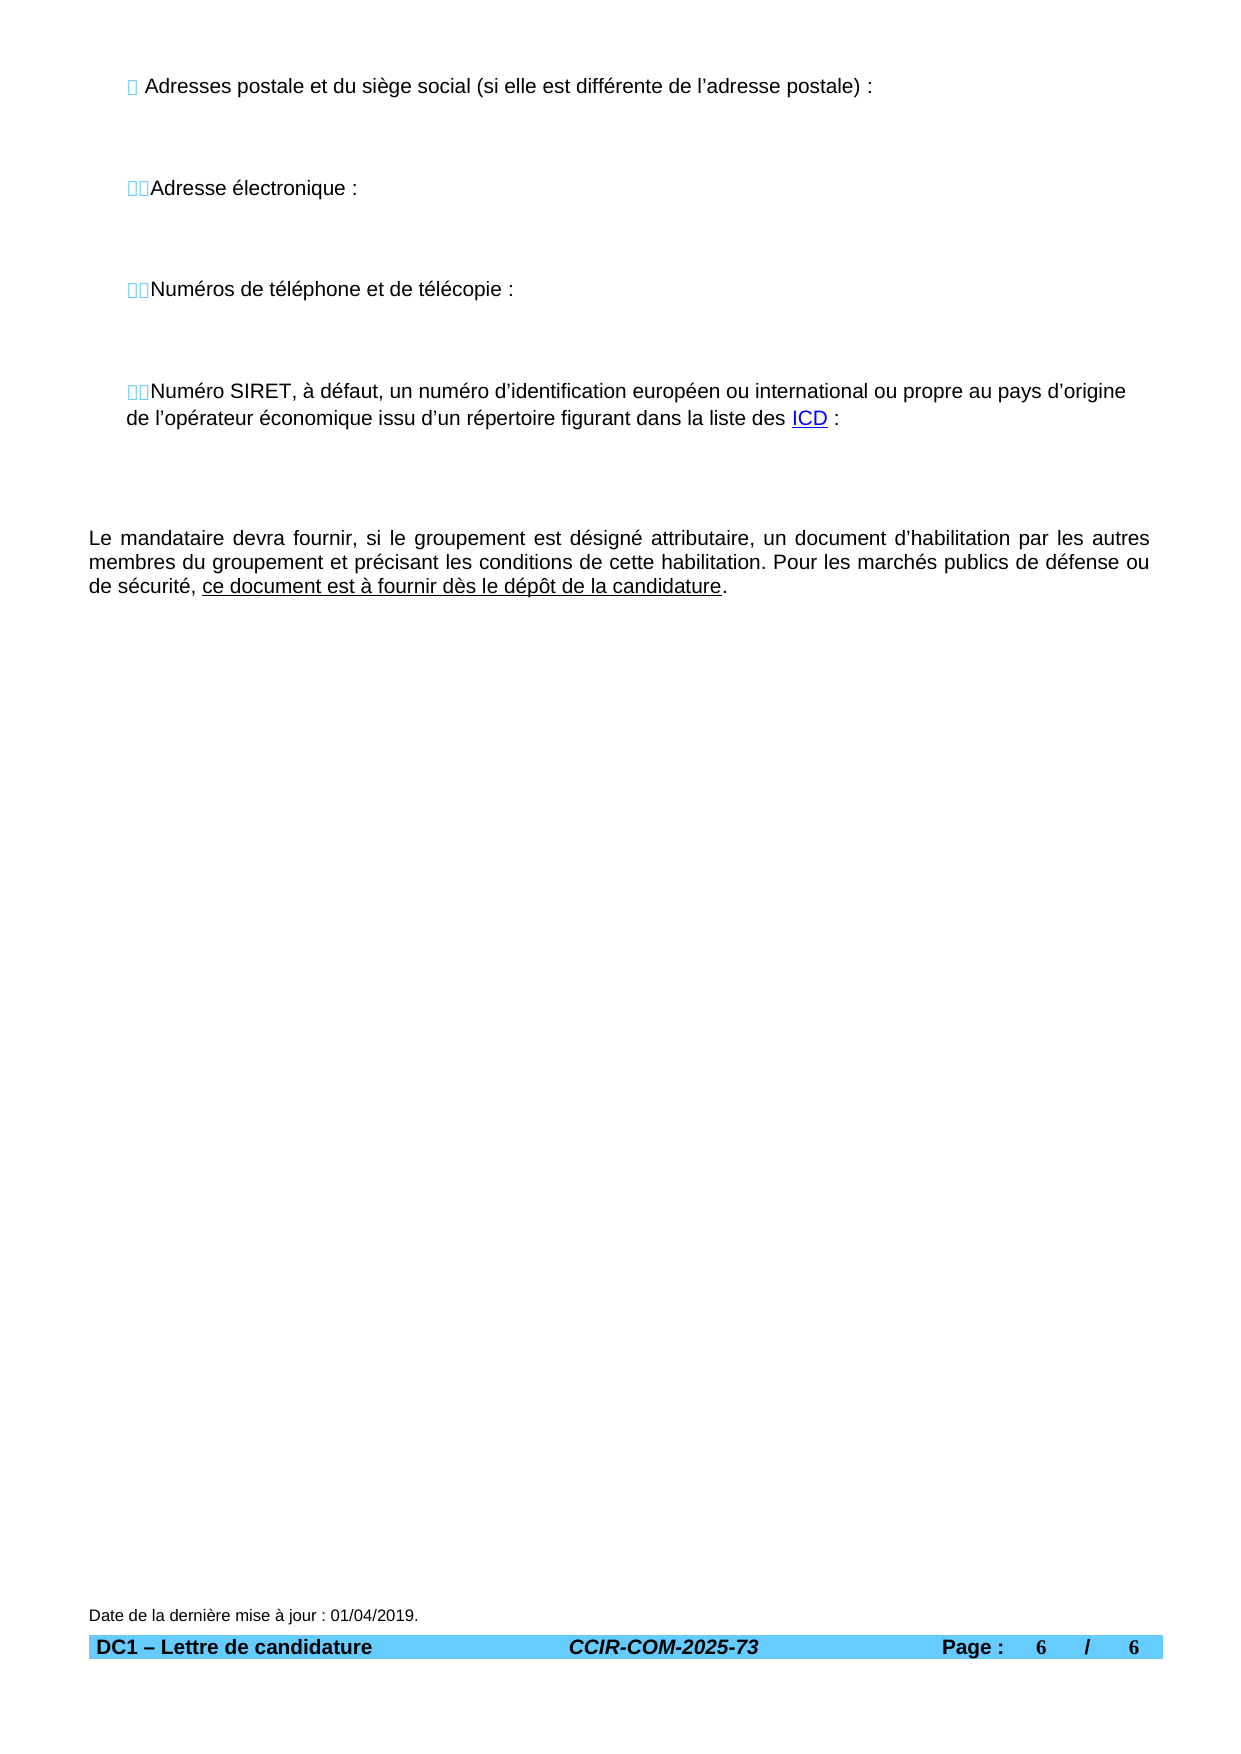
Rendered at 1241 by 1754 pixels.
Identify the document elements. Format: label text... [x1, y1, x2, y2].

text Date de la dernière mise à jour : 01/04/2019. [89, 1606, 1152, 1625]
text Le mandataire devra fournir, si le groupement est désigné attributaire, un document d’habilitation par les autres membres du groupement et précisant les conditions de cette habilitation. Pour les marchés publics de défense ou de sécurité, ce document est à fournir dès le dépôt de la candidature. [89, 526, 1152, 598]
text Numéro SIRET, à défaut, un numéro d’identification européen ou international ou propre au pays d’origine de l’opérateur économique issu d’un répertoire figurant dans la liste des ICD : [126, 376, 1152, 430]
text Adresse électronique : [126, 173, 1152, 203]
text Numéros de téléphone et de télécopie : [126, 274, 1152, 304]
text  Adresses postale et du siège social (si elle est différente de l’adresse postale) : [126, 71, 1152, 101]
